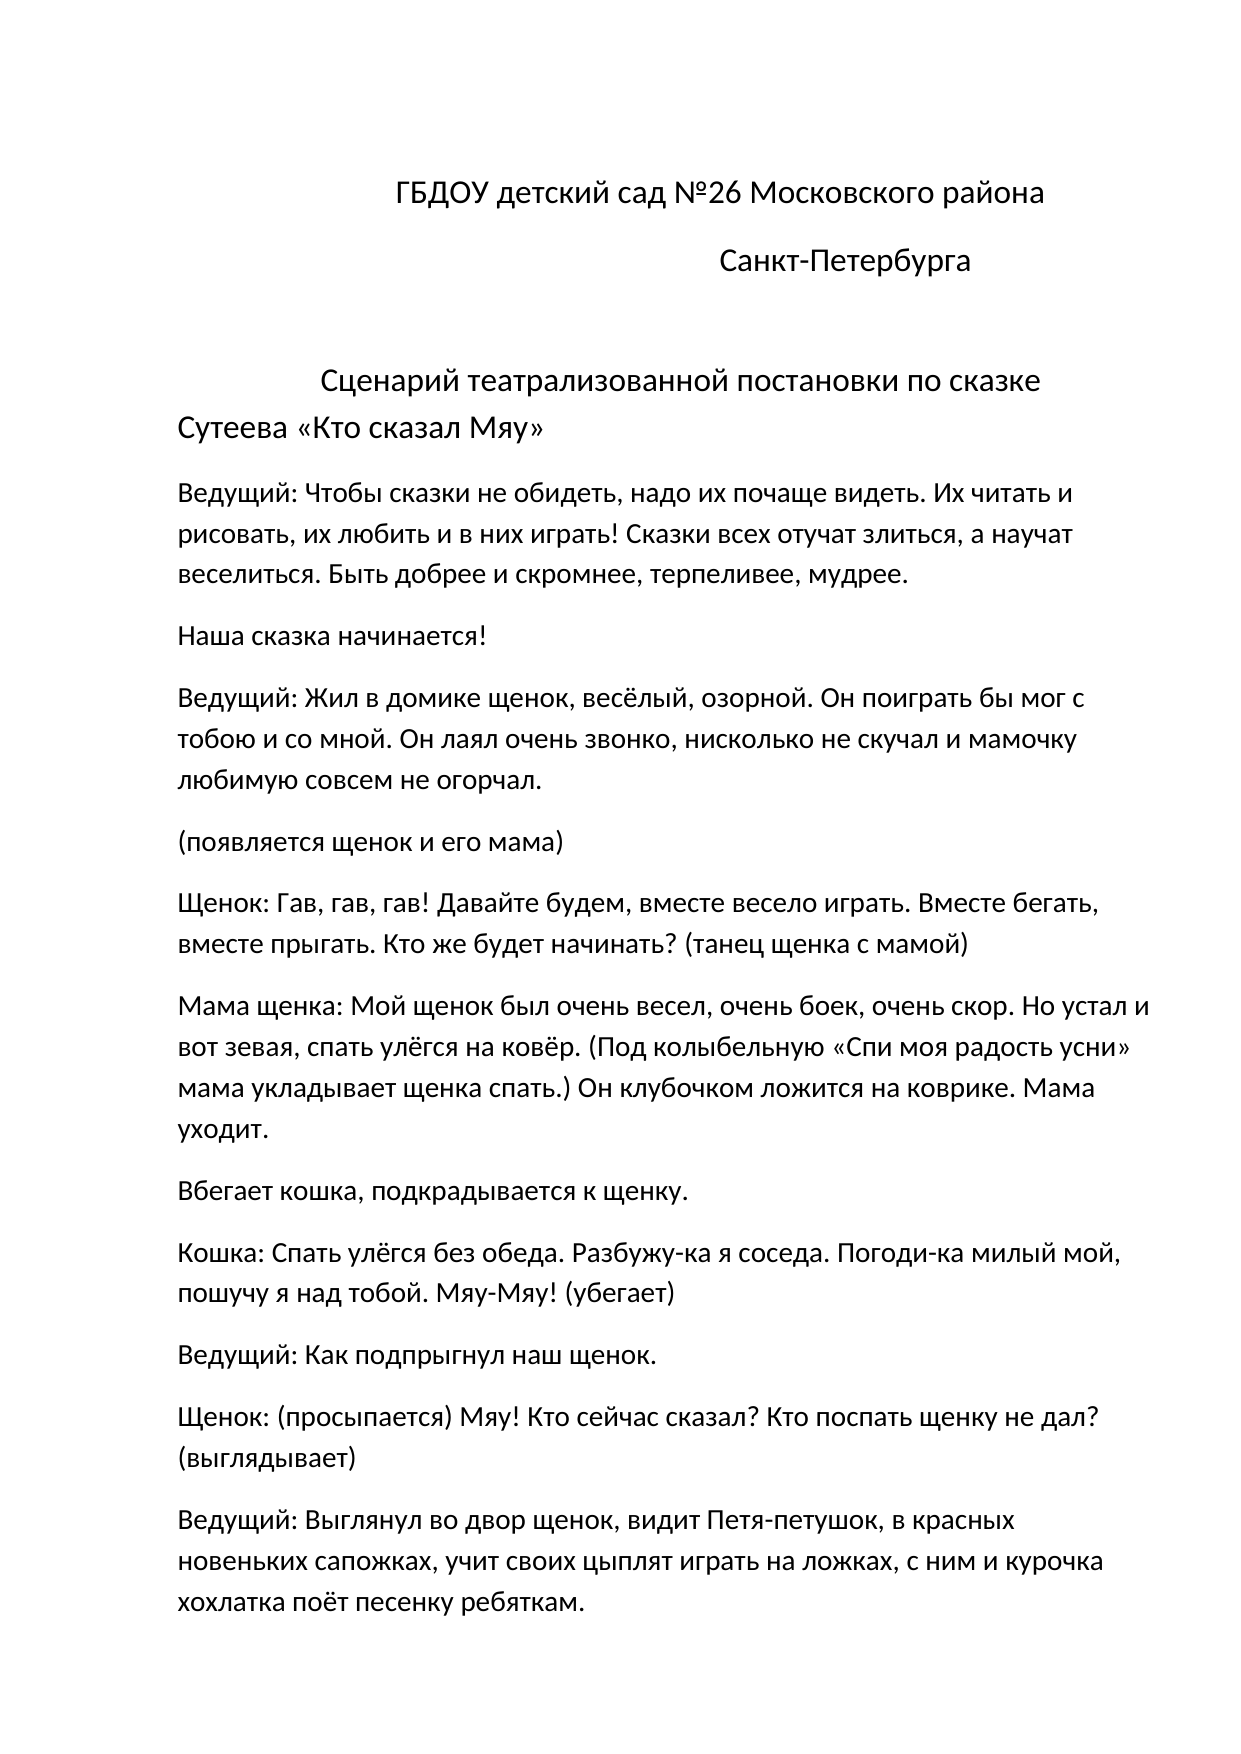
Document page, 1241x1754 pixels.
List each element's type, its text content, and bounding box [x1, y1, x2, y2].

text Ведущий: Жил в домике щенок, весёлый, озорной. Он поиграть бы мог с тобою и со мной. Он лаял очень звонко, нисколько не скучал и мамочку любимую совсем не огорчал. [177, 679, 1152, 797]
text Санкт-Петербурга [177, 239, 1152, 279]
text Сценарий театрализованной постановки по сказке Сутеева «Кто сказал Мяу» [177, 359, 1152, 447]
text Ведущий: Выглянул во двор щенок, видит Петя-петушок, в красных новеньких сапожках, учит своих цыплят играть на ложках, с ним и курочка хохлатка поёт песенку ребяткам. [177, 1501, 1152, 1618]
text (появляется щенок и его мама) [177, 823, 1152, 858]
text Вбегает кошка, подкрадывается к щенку. [177, 1172, 1152, 1207]
text Мама щенка: Мой щенок был очень весел, очень боек, очень скор. Но устал и вот зевая, спать улёгся на ковёр. (Под колыбельную «Спи моя радость усни» мама укладывает щенка спать.) Он клубочком ложится на коврике. Мама уходит. [177, 987, 1152, 1146]
text Ведущий: Чтобы сказки не обидеть, надо их почаще видеть. Их читать и рисовать, их любить и в них играть! Сказки всех отучат злиться, а научат веселиться. Быть добрее и скромнее, терпеливее, мудрее. [177, 474, 1152, 591]
text Наша сказка начинается! [177, 617, 1152, 653]
text Щенок: (просыпается) Мяу! Кто сейчас сказал? Кто поспать щенку не дал? (выглядывает) [177, 1398, 1152, 1475]
text Ведущий: Как подпрыгнул наш щенок. [177, 1336, 1152, 1372]
text Кошка: Спать улёгся без обеда. Разбужу-ка я соседа. Погоди-ка милый мой, пошучу я над тобой. Мяу-Мяу! (убегает) [177, 1234, 1152, 1310]
text ГБДОУ детский сад №26 Московского района [177, 171, 1152, 212]
text Щенок: Гав, гав, гав! Давайте будем, вместе весело играть. Вместе бегать, вместе прыгать. Кто же будет начинать? (танец щенка с мамой) [177, 884, 1152, 961]
